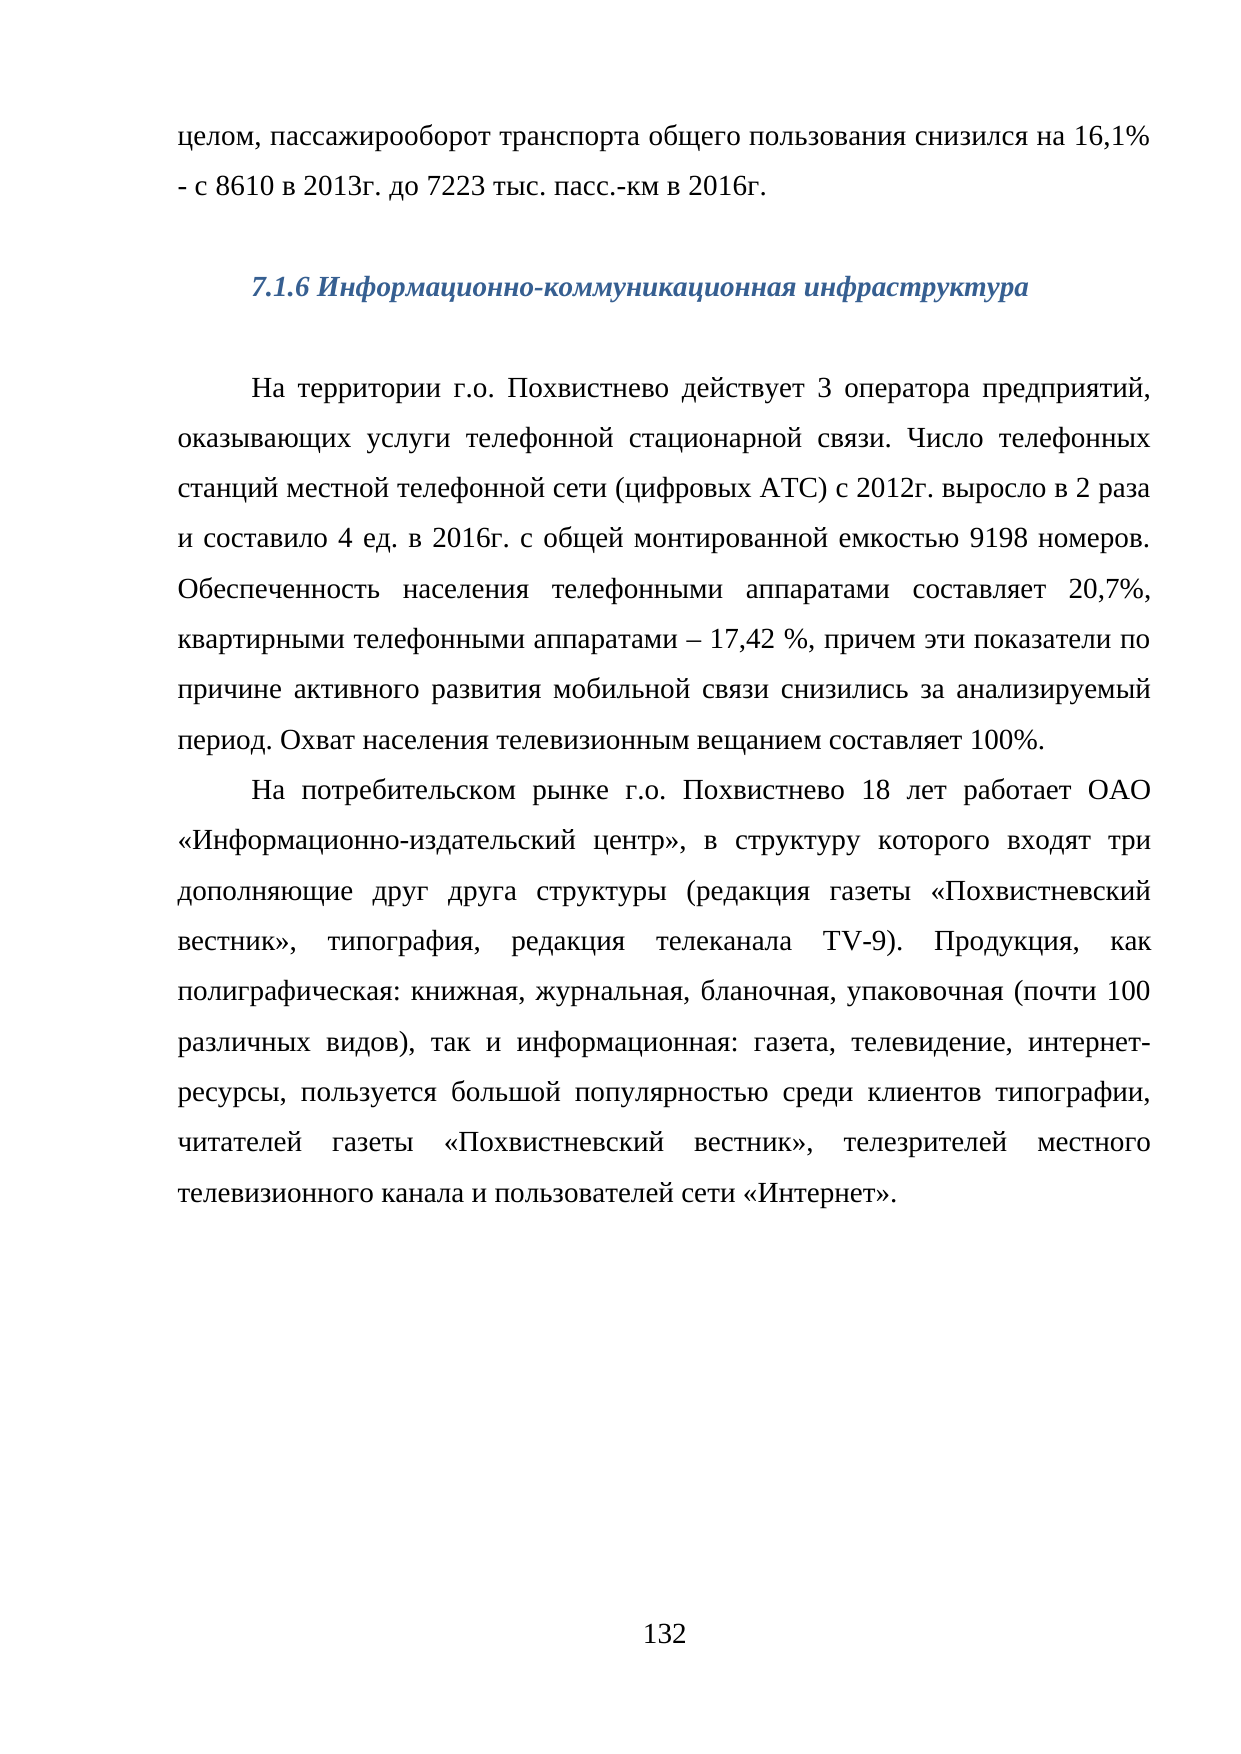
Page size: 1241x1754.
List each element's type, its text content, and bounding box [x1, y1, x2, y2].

text На территории г.о. Похвистнево действует 3 оператора предприятий, оказывающих услуги телефонной стационарной связи. Число телефонных станций местной телефонной сети (цифровых АТС) с 2012г. выросло в 2 раза и составило 4 ед. в 2016г. с общей монтированной емкостью 9198 номеров. Обеспеченность населения телефонными аппаратами составляет 20,7%, квартирными телефонными аппаратами – 17,42 %, причем эти показатели по причине активного развития мобильной связи снизились за анализируемый период. Охват населения телевизионным вещанием составляет 100%. [177, 370, 1152, 755]
text 7.1.6 Информационно-коммуникационная инфраструктура [177, 269, 1152, 303]
text На потребительском рынке г.о. Похвистнево 18 лет работает ОАО «Информационно-издательский центр», в структуру которого входят три дополняющие друг друга структуры (редакция газеты «Похвистневский вестник», типография, редакция телеканала ТV-9). Продукция, как полиграфическая: книжная, журнальная, бланочная, упаковочная (почти 100 различных видов), так и информационная: газета, телевидение, интернет-ресурсы, пользуется большой популярностью среди клиентов типографии, читателей газеты «Похвистневский вестник», телезрителей местного телевизионного канала и пользователей сети «Интернет». [177, 772, 1152, 1208]
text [177, 118, 1152, 202]
